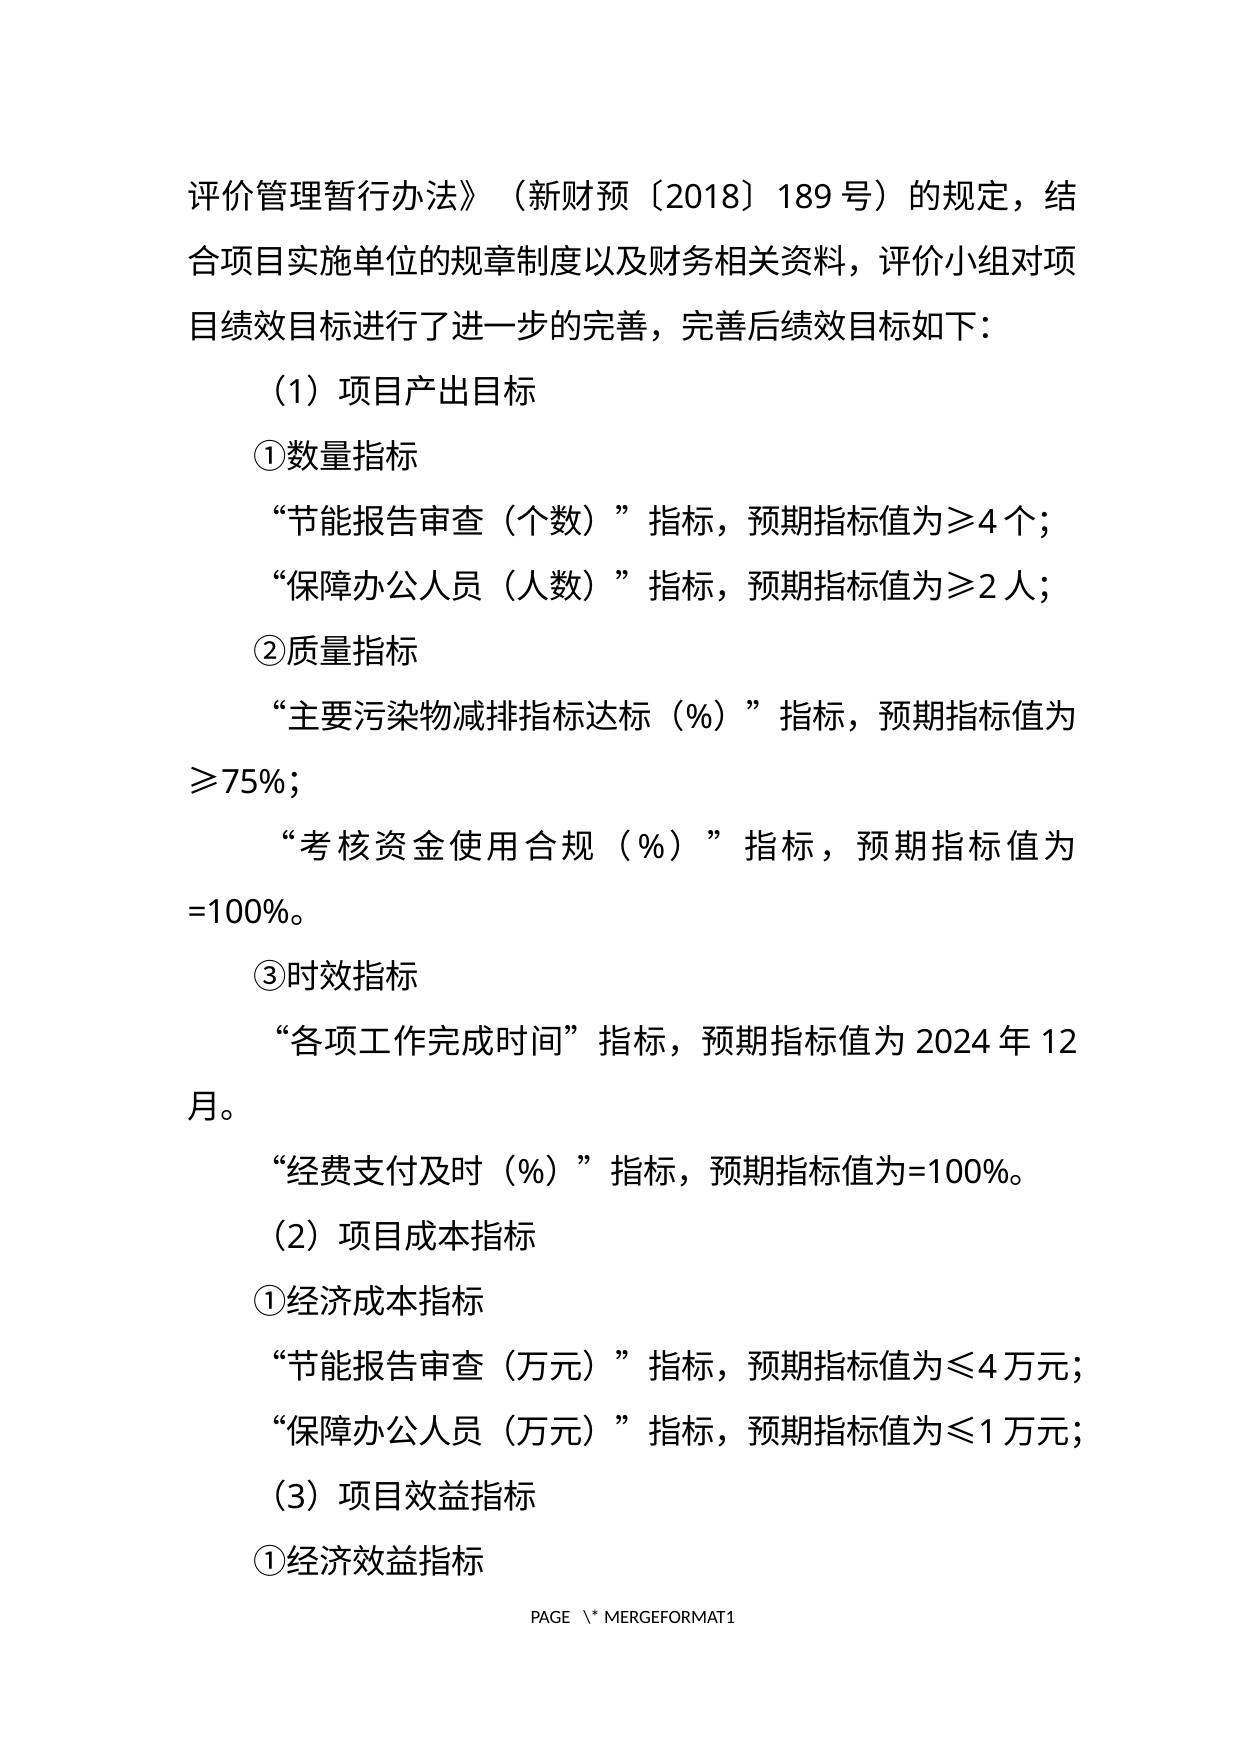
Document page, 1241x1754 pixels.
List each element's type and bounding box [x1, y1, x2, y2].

text [187, 162, 1078, 1592]
